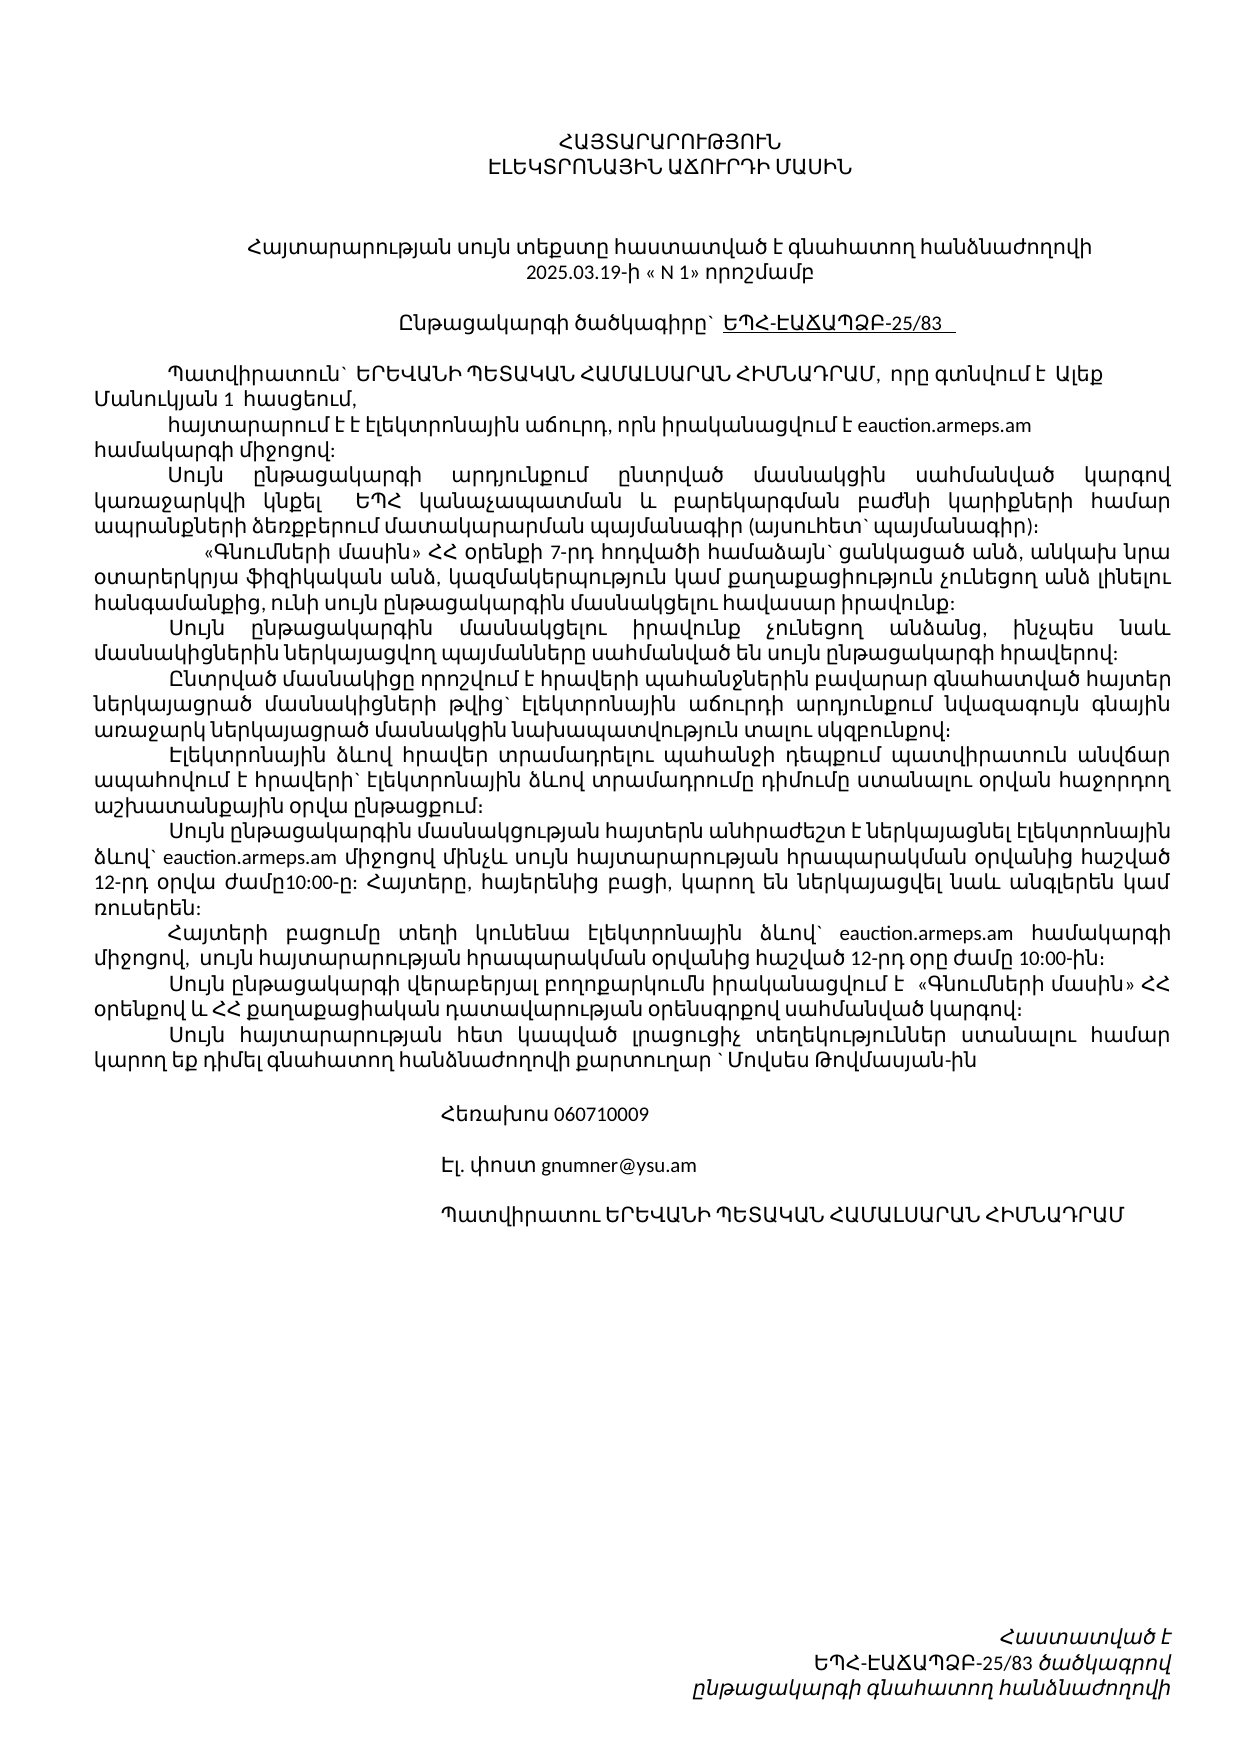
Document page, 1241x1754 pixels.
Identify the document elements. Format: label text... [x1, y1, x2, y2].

text ընթացակարգի գնահատող հանձնաժողովի [94, 1675, 1171, 1701]
text Սույն ընթացակարգին մասնակցության հայտերն անհրաժեշտ է ներկայացնել էլեկտրոնային ձևով` eauction.armeps.am միջոցով մինչև սույն հայտարարության հրապարակման օրվանից հաշված 12-րդ օրվա ժամը10:00-ը: Հայտերը, հայերենից բացի, կարող են ներկայացվել նաև անգլերեն կամ ռուսերեն: [94, 818, 1171, 920]
text Հայտերի բացումը տեղի կունենա էլեկտրոնային ձևով` eauction.armeps.am համակարգի միջոցով, սույն հայտարարության հրապարակման օրվանից հաշված 12-րդ օրը ժամը 10:00-ին։ [94, 920, 1171, 971]
text Էլեկտրոնային ձևով հրավեր տրամադրելու պահանջի դեպքում պատվիրատուն անվճար ապահովում է հրավերի` էլեկտրոնային ձևով տրամադրումը դիմումը ստանալու օրվան հաջորդող աշխատանքային օրվա ընթացքում։ [94, 742, 1171, 818]
text Պատվիրատու ԵՐԵՎԱՆԻ ՊԵՏԱԿԱՆ ՀԱՄԱԼՍԱՐԱՆ ՀԻՄՆԱԴՐԱՄ [94, 1203, 1171, 1228]
text Հայտարարության սույն տեքստը հաստատված է գնահատող հանձնաժողովի [94, 234, 1171, 259]
text հայտարարում է է էլեկտրոնային աճուրդ, որն իրականացվում է eauction.armeps.am համակարգի միջոցով: [94, 412, 1171, 463]
text ԷԼԵԿՏՐՈՆԱՅԻՆ ԱՃՈՒՐԴԻ ՄԱՍԻՆ [94, 154, 1171, 180]
text Սույն ընթացակարգի արդյունքում ընտրված մասնակցին սահմանված կարգով կառաջարկվի կնքել ԵՊՀ կանաչապատման և բարեկարգման բաժնի կարիքների համար ապրանքների ձեռքբերում մատակարարման պայմանագիր (այսուհետ` պայմանագիր)։ [94, 463, 1171, 539]
text Ընթացակարգի ծածկագիրը` ԵՊՀ-ԷԱՃԱՊՁԲ-25/83 [94, 310, 1171, 336]
text «Գնումների մասին» ՀՀ օրենքի 7-րդ հոդվածի համաձայն` ցանկացած անձ, անկախ նրա օտարերկրյա ֆիզիկական անձ, կազմակերպություն կամ քաղաքացիություն չունեցող անձ լինելու հանգամանքից, ունի սույն ընթացակարգին մասնակցելու հավասար իրավունք: [94, 539, 1171, 615]
text Սույն ընթացակարգին մասնակցելու իրավունք չունեցող անձանց, ինչպես նաև մասնակիցներին ներկայացվող պայմանները սահմանված են սույն ընթացակարգի հրավերով: [94, 615, 1171, 666]
text Սույն ընթացակարգի վերաբերյալ բողոքարկումն իրականացվում է «Գնումների մասին» ՀՀ օրենքով և ՀՀ քաղաքացիական դատավարության օրենսգրքով սահմանված կարգով։ [94, 971, 1171, 1022]
text Պատվիրատուն` ԵՐԵՎԱՆԻ ՊԵՏԱԿԱՆ ՀԱՄԱԼՍԱՐԱՆ ՀԻՄՆԱԴՐԱՄ, որը գտնվում է Ալեք Մանուկյան 1 հասցեում, [94, 361, 1171, 412]
text ԵՊՀ-ԷԱՃԱՊՁԲ-25/83 ծածկագրով [94, 1650, 1171, 1675]
text 2025.03.19 -ի « N 1» որոշմամբ [94, 259, 1171, 285]
text Հաստատված է [94, 1624, 1171, 1650]
text ՀԱՅՏԱՐԱՐՈՒԹՅՈՒՆ [94, 129, 1171, 154]
text Հեռախոս 060710009 [94, 1101, 1171, 1126]
text Ընտրված մասնակիցը որոշվում է հրավերի պահանջներին բավարար գնահատված հայտեր ներկայացրած մասնակիցների թվից` էլեկտրոնային աճուրդի արդյունքում նվազագույն գնային առաջարկ ներկայացրած մասնակցին նախապատվություն տալու սկզբունքով։ [94, 666, 1171, 742]
text Էլ. փոստ gnumner@ysu.am [94, 1152, 1171, 1177]
text Սույն հայտարարության հետ կապված լրացուցիչ տեղեկություններ ստանալու համար կարող եք դիմել գնահատող հանձնաժողովի քարտուղար ` Մովսես Թովմասյան-ին [94, 1022, 1171, 1073]
